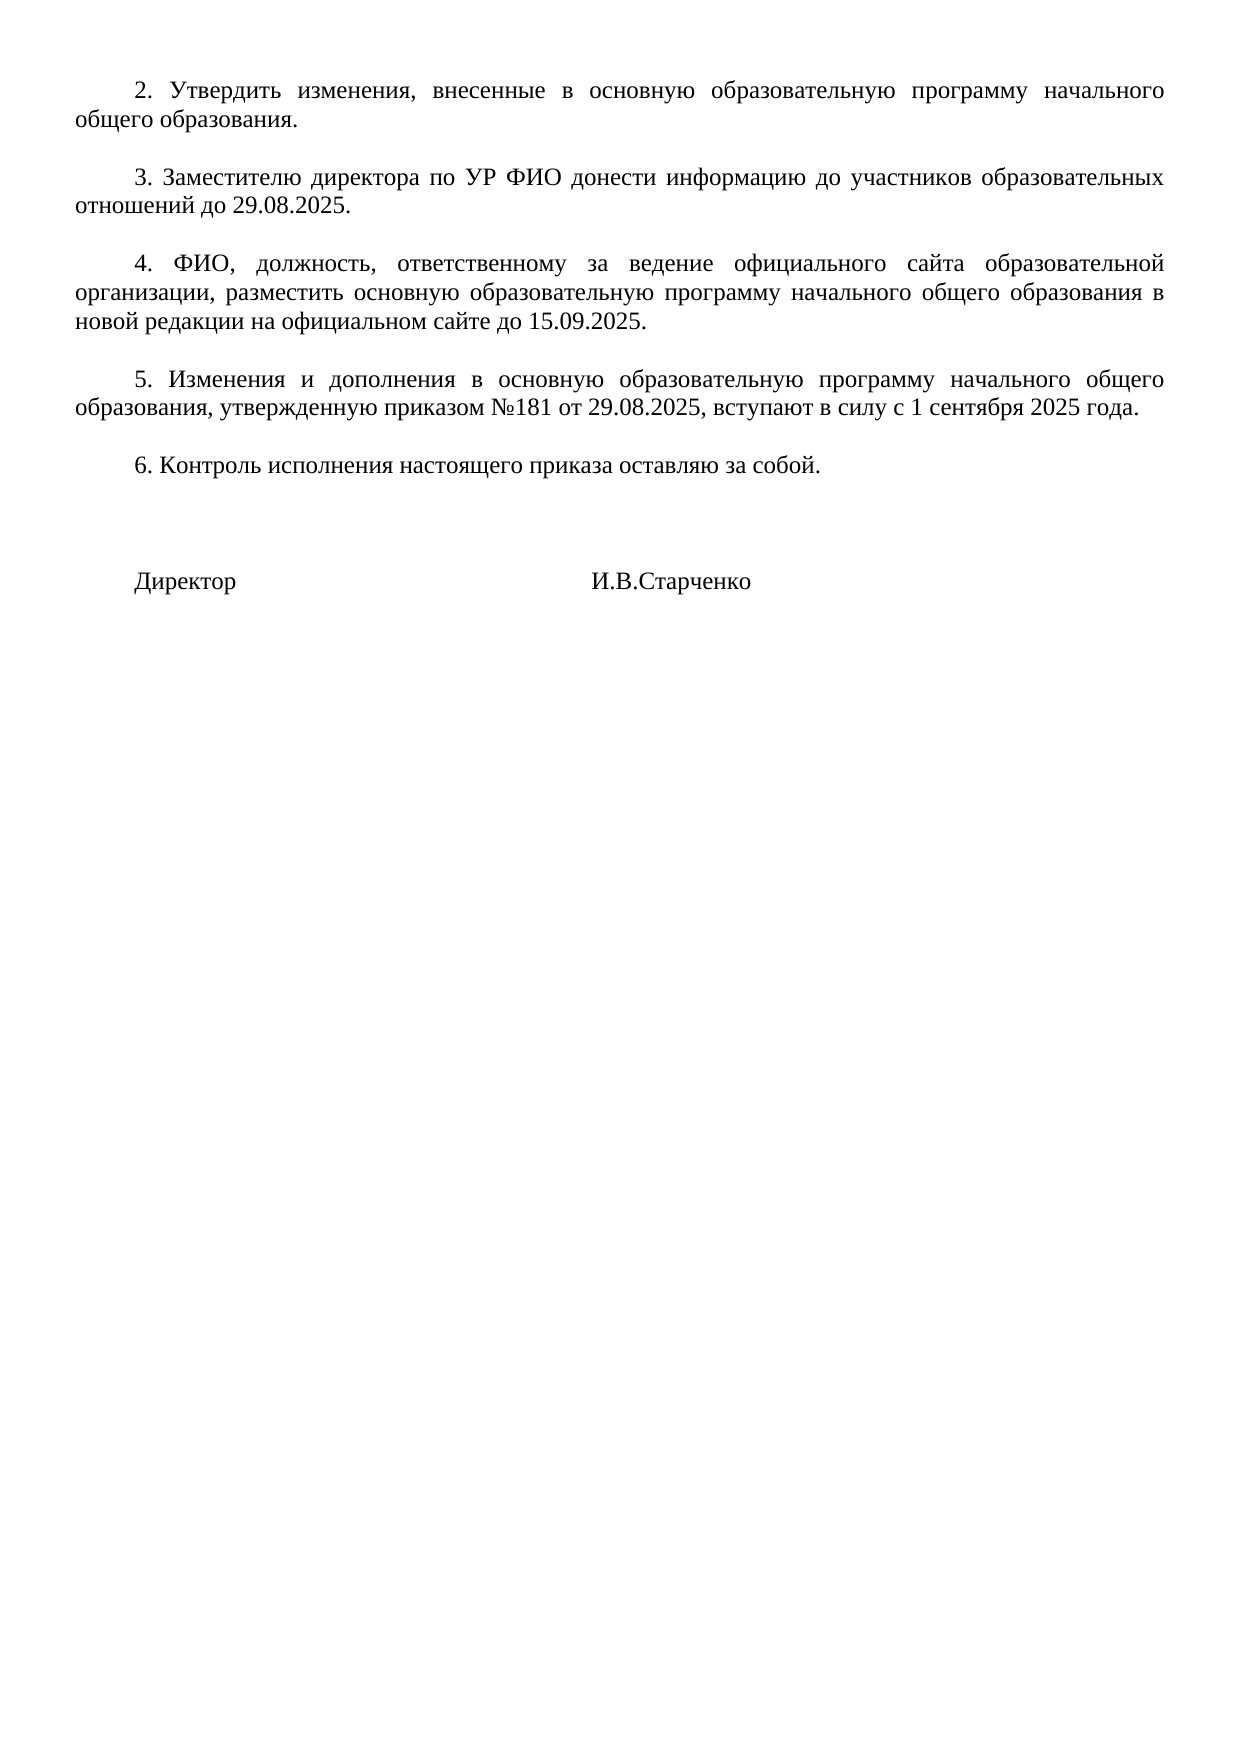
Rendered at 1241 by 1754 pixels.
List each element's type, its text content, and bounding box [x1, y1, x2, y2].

text Директор И.В.Старченко [75, 566, 1165, 595]
text 2. Утвердить изменения, внесенные в основную образовательную программу начального общего образования. [75, 75, 1165, 132]
text 5. Изменения и дополнения в основную образовательную программу начального общего образования, утвержденную приказом №181 от 29.08.2025, вступают в силу с 1 сентября 2025 года. [75, 364, 1165, 421]
text 6. Контроль исполнения настоящего приказа оставляю за собой. [75, 450, 1165, 479]
text 3. Заместителю директора по УР ФИО донести информацию до участников образовательных отношений до 29.08.2025. [75, 162, 1165, 219]
text 4. ФИО, должность, ответственному за ведение официального сайта образовательной организации, разместить основную образовательную программу начального общего образования в новой редакции на официальном сайте до 15.09.2025. [75, 248, 1165, 334]
